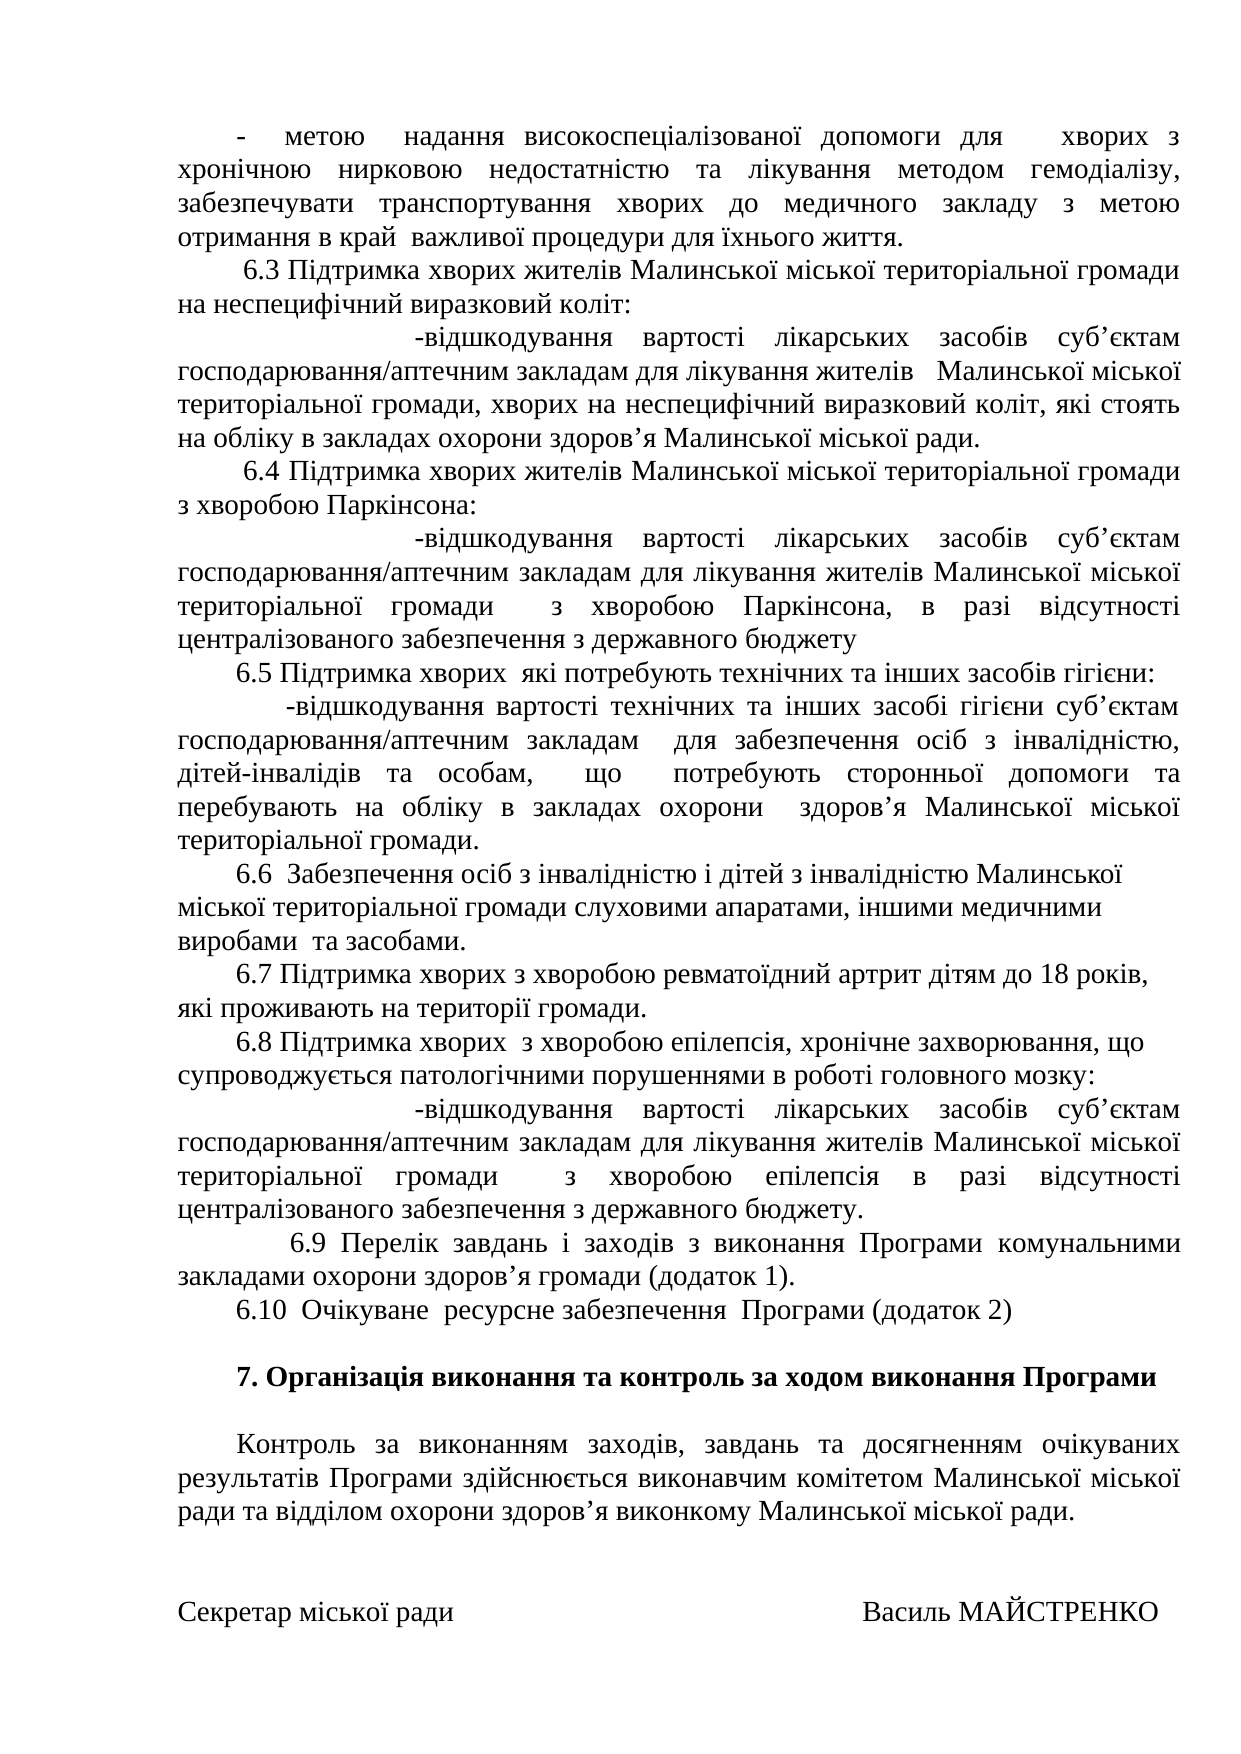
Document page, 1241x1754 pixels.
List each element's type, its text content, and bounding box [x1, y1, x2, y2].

text 6.4 Підтримка хворих жителів Малинської міської територіальної громади з хворобою Паркінсона: [177, 453, 1181, 521]
text -відшкодування вартості лікарських засобів суб’єктам господарювання/аптечним закладам для лікування жителів Малинської міської територіальної громади з хворобою епілепсія в разі відсутності централізованого забезпечення з державного бюджету. [177, 1091, 1181, 1225]
text Секретар міської ради Василь МАЙСТРЕНКО [177, 1594, 1181, 1627]
text 6.5 Підтримка хворих які потребують технічних та інших засобів гігієни: [177, 655, 1181, 688]
text -відшкодування вартості технічних та інших засобі гігієни суб’єктам господарювання/аптечним закладам для забезпечення осіб з інвалідністю, дітей-інвалідів та особам, що потребують сторонньої допомоги та перебувають на обліку в закладах охорони здоров’я Малинської міської територіальної громади. [177, 688, 1181, 856]
text - метою надання високоспеціалізованої допомоги для хворих з хронічною нирковою недостатністю та лікування методом гемодіалізу, забезпечувати транспортування хворих до медичного закладу з метою отримання в край важливої процедури для їхнього життя. [177, 118, 1181, 252]
text 6.7 Підтримка хворих з хворобою ревматоїдний артрит дітям до 18 років, які проживають на території громади. [177, 957, 1181, 1024]
text 7. Організація виконання та контроль за ходом виконання Програми [177, 1359, 1181, 1393]
text -відшкодування вартості лікарських засобів суб’єктам господарювання/аптечним закладам для лікування жителів Малинської міської територіальної громади з хворобою Паркінсона, в разі відсутності централізованого забезпечення з державного бюджету [177, 521, 1181, 655]
text Контроль за виконанням заходів, завдань та досягненням очікуваних результатів Програми здійснюється виконавчим комітетом Малинської міської ради та відділом охорони здоров’я виконкому Малинської міської ради. [177, 1426, 1181, 1527]
text 6.6 Забезпечення осіб з інвалідністю і дітей з інвалідністю Малинської міської територіальної громади слуховими апаратами, іншими медичними виробами та засобами. [177, 856, 1181, 957]
text 6.9 Перелік завдань і заходів з виконання Програми комунальними закладами охорони здоров’я громади (додаток 1). [177, 1225, 1181, 1292]
text 6.3 Підтримка хворих жителів Малинської міської територіальної громади на неспецифічний виразковий коліт: [177, 252, 1181, 319]
text 6.10 Очікуване ресурсне забезпечення Програми (додаток 2) [177, 1292, 1181, 1326]
text 6.8 Підтримка хворих з хворобою епілепсія, хронічне захворювання, що супроводжується патологічними порушеннями в роботі головного мозку: [177, 1024, 800, 1057]
text -відшкодування вартості лікарських засобів суб’єктам господарювання/аптечним закладам для лікування жителів Малинської міської територіальної громади, хворих на неспецифічний виразковий коліт, які стоять на обліку в закладах охорони здоров’я Малинської міської ради. [177, 319, 1181, 453]
